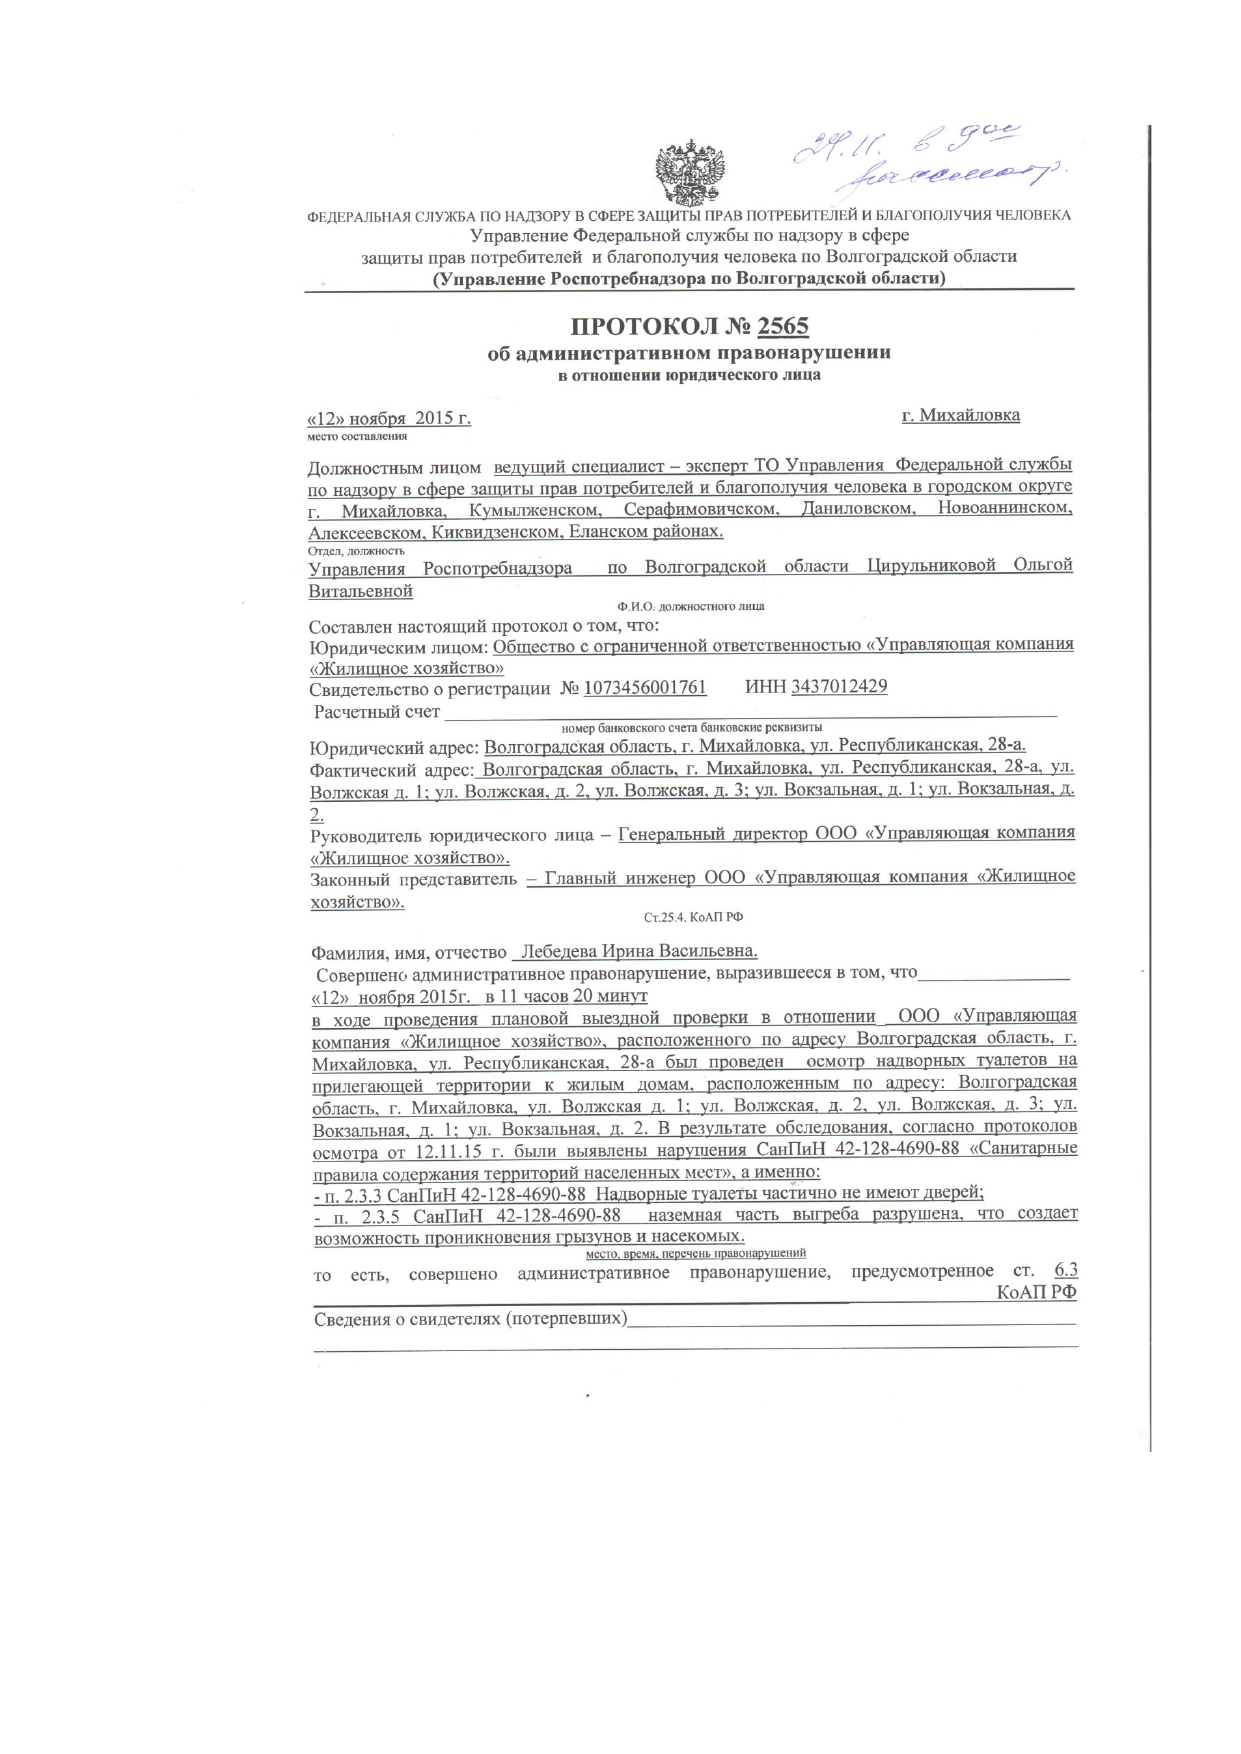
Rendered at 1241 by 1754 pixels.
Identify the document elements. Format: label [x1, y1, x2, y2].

picture [177, 118, 1152, 1456]
